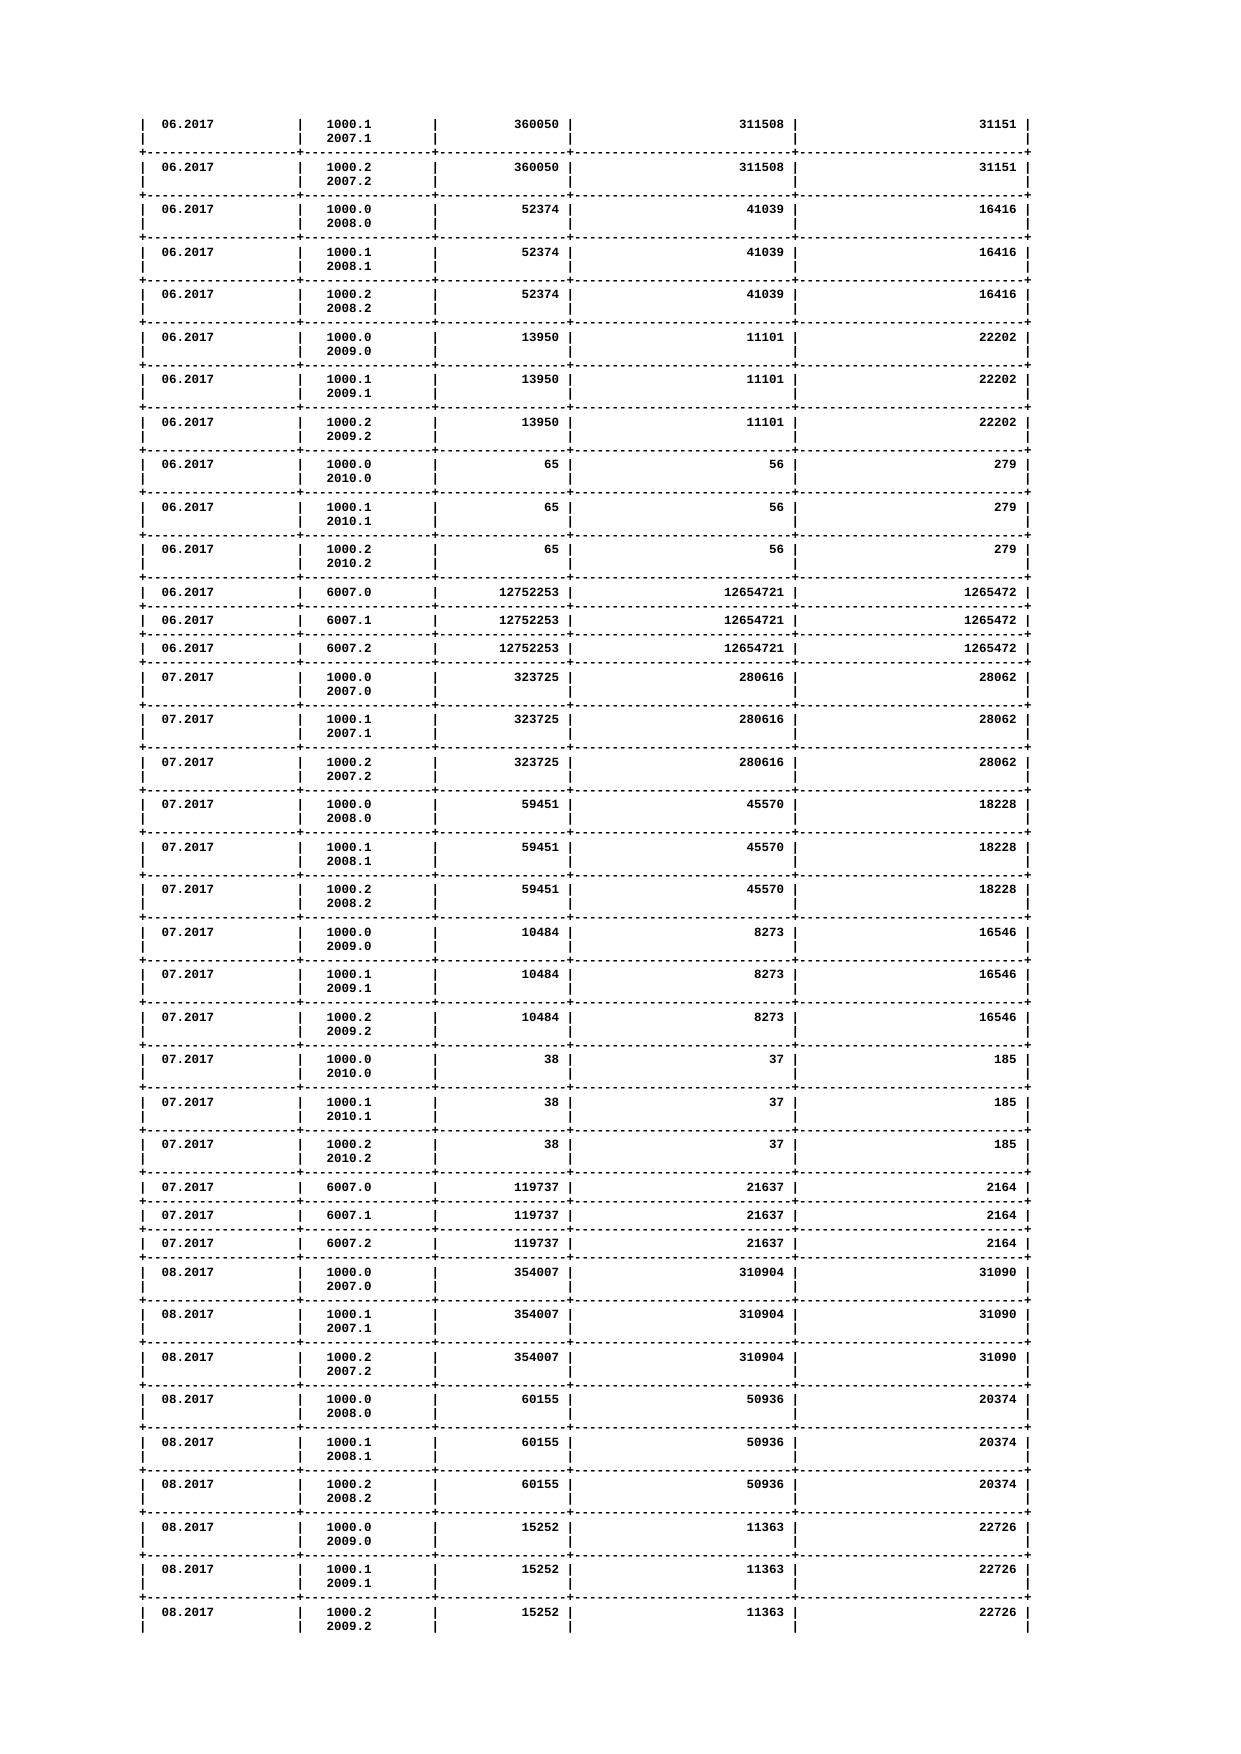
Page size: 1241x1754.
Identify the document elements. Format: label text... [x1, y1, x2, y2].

text +--------------------+-----------------+-----------------+-----------------------------+------------------------------+ [139, 826, 1101, 841]
text | 07.2017 | 1000.2 | 59451 | 45570 | 18228 | [139, 883, 1101, 897]
text | 07.2017 | 1000.1 | 38 | 37 | 185 | [139, 1096, 1101, 1110]
text +--------------------+-----------------+-----------------+-----------------------------+------------------------------+ [139, 954, 1101, 968]
text +--------------------+-----------------+-----------------+-----------------------------+------------------------------+ [139, 1223, 1101, 1237]
text | | 2009.0 | | | | [139, 1535, 1101, 1549]
text +--------------------+-----------------+-----------------+-----------------------------+------------------------------+ [139, 869, 1101, 883]
text | 06.2017 | 1000.0 | 65 | 56 | 279 | [139, 458, 1101, 472]
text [139, 1591, 1101, 1606]
text | 07.2017 | 6007.0 | 119737 | 21637 | 2164 | [139, 1181, 1101, 1195]
text | 06.2017 | 6007.1 | 12752253 | 12654721 | 1265472 | [139, 614, 1101, 628]
text | 07.2017 | 1000.2 | 323725 | 280616 | 28062 | [139, 756, 1101, 770]
text +--------------------+-----------------+-----------------+-----------------------------+------------------------------+ [139, 486, 1101, 501]
text +--------------------+-----------------+-----------------+-----------------------------+------------------------------+ [139, 656, 1101, 671]
text | 06.2017 | 1000.1 | 65 | 56 | 279 | [139, 501, 1101, 515]
text +--------------------+-----------------+-----------------+-----------------------------+------------------------------+ [139, 571, 1101, 586]
text | | 2007.2 | | | | [139, 770, 1101, 784]
text +--------------------+-----------------+-----------------+-----------------------------+------------------------------+ [139, 1506, 1101, 1521]
text +--------------------+-----------------+-----------------+-----------------------------+------------------------------+ [139, 189, 1101, 203]
text | | 2010.0 | | | | [139, 1067, 1101, 1081]
text | | 2007.0 | | | | [139, 1280, 1101, 1294]
text | | 2007.1 | | | | [139, 727, 1101, 741]
text | 07.2017 | 1000.1 | 10484 | 8273 | 16546 | [139, 968, 1101, 982]
text | | 2007.1 | | | | [139, 1322, 1101, 1336]
text | 06.2017 | 1000.2 | 360050 | 311508 | 31151 | [139, 161, 1101, 175]
text +--------------------+-----------------+-----------------+-----------------------------+------------------------------+ [139, 1166, 1101, 1181]
text +--------------------+-----------------+-----------------+-----------------------------+------------------------------+ [139, 996, 1101, 1011]
text | 07.2017 | 1000.0 | 38 | 37 | 185 | [139, 1053, 1101, 1067]
text | | 2009.1 | | | | [139, 387, 1101, 401]
text | | 2008.0 | | | | [139, 217, 1101, 231]
text | 06.2017 | 1000.1 | 360050 | 311508 | 31151 | [139, 118, 1101, 132]
text +--------------------+-----------------+-----------------+-----------------------------+------------------------------+ [139, 529, 1101, 543]
text | 06.2017 | 1000.1 | 13950 | 11101 | 22202 | [139, 373, 1101, 387]
text | | 2008.2 | | | | [139, 302, 1101, 316]
text | | 2010.0 | | | | [139, 472, 1101, 486]
text | 07.2017 | 1000.0 | 10484 | 8273 | 16546 | [139, 926, 1101, 940]
text +--------------------+-----------------+-----------------+-----------------------------+------------------------------+ [139, 1081, 1101, 1096]
text | 06.2017 | 1000.1 | 52374 | 41039 | 16416 | [139, 246, 1101, 260]
text +--------------------+-----------------+-----------------+-----------------------------+------------------------------+ [139, 1124, 1101, 1138]
text | 06.2017 | 1000.2 | 52374 | 41039 | 16416 | [139, 288, 1101, 302]
text | | 2007.1 | | | | [139, 132, 1101, 146]
text | 08.2017 | 1000.2 | 60155 | 50936 | 20374 | [139, 1478, 1101, 1492]
text | | 2007.0 | | | | [139, 685, 1101, 699]
text | 06.2017 | 1000.2 | 13950 | 11101 | 22202 | [139, 416, 1101, 430]
text | | 2010.2 | | | | [139, 1152, 1101, 1166]
text | | 2008.2 | | | | [139, 897, 1101, 911]
text | | 2008.1 | | | | [139, 260, 1101, 274]
text | 06.2017 | 6007.2 | 12752253 | 12654721 | 1265472 | [139, 642, 1101, 656]
text | 07.2017 | 6007.1 | 119737 | 21637 | 2164 | [139, 1209, 1101, 1223]
text | 07.2017 | 1000.0 | 59451 | 45570 | 18228 | [139, 798, 1101, 812]
text | 07.2017 | 1000.2 | 38 | 37 | 185 | [139, 1138, 1101, 1152]
text | 07.2017 | 1000.2 | 10484 | 8273 | 16546 | [139, 1011, 1101, 1025]
text | 08.2017 | 1000.0 | 354007 | 310904 | 31090 | [139, 1266, 1101, 1280]
text | | 2008.0 | | | | [139, 812, 1101, 826]
text +--------------------+-----------------+-----------------+-----------------------------+------------------------------+ [139, 1421, 1101, 1436]
text | 07.2017 | 1000.1 | 59451 | 45570 | 18228 | [139, 841, 1101, 855]
text +--------------------+-----------------+-----------------+-----------------------------+------------------------------+ [139, 628, 1101, 642]
text | 08.2017 | 1000.0 | 15252 | 11363 | 22726 | [139, 1521, 1101, 1535]
text | | 2009.0 | | | | [139, 940, 1101, 954]
text +--------------------+-----------------+-----------------+-----------------------------+------------------------------+ [139, 741, 1101, 756]
text +--------------------+-----------------+-----------------+-----------------------------+------------------------------+ [139, 1039, 1101, 1053]
text | 07.2017 | 1000.0 | 323725 | 280616 | 28062 | [139, 671, 1101, 685]
text | | 2008.1 | | | | [139, 855, 1101, 869]
text +--------------------+-----------------+-----------------+-----------------------------+------------------------------+ [139, 600, 1101, 614]
text +--------------------+-----------------+-----------------+-----------------------------+------------------------------+ [139, 1336, 1101, 1351]
text | 07.2017 | 1000.1 | 323725 | 280616 | 28062 | [139, 713, 1101, 727]
text | | 2009.2 | | | | [139, 1620, 1101, 1634]
text | | 2009.1 | | | | [139, 1577, 1101, 1591]
text +--------------------+-----------------+-----------------+-----------------------------+------------------------------+ [139, 231, 1101, 246]
text | | 2010.1 | | | | [139, 515, 1101, 529]
text | 06.2017 | 1000.2 | 65 | 56 | 279 | [139, 543, 1101, 557]
text | 07.2017 | 6007.2 | 119737 | 21637 | 2164 | [139, 1237, 1101, 1251]
text | | 2008.1 | | | | [139, 1450, 1101, 1464]
text | | 2009.1 | | | | [139, 982, 1101, 996]
text | | 2008.2 | | | | [139, 1492, 1101, 1506]
text +--------------------+-----------------+-----------------+-----------------------------+------------------------------+ [139, 1464, 1101, 1478]
text +--------------------+-----------------+-----------------+-----------------------------+------------------------------+ [139, 444, 1101, 458]
text +--------------------+-----------------+-----------------+-----------------------------+------------------------------+ [139, 1549, 1101, 1563]
text +--------------------+-----------------+-----------------+-----------------------------+------------------------------+ [139, 316, 1101, 331]
text +--------------------+-----------------+-----------------+-----------------------------+------------------------------+ [139, 699, 1101, 713]
text +--------------------+-----------------+-----------------+-----------------------------+------------------------------+ [139, 274, 1101, 288]
text | 08.2017 | 1000.2 | 354007 | 310904 | 31090 | [139, 1351, 1101, 1365]
text | | 2010.1 | | | | [139, 1110, 1101, 1124]
text | 08.2017 | 1000.0 | 60155 | 50936 | 20374 | [139, 1393, 1101, 1407]
text | 06.2017 | 6007.0 | 12752253 | 12654721 | 1265472 | [139, 586, 1101, 600]
text +--------------------+-----------------+-----------------+-----------------------------+------------------------------+ [139, 1251, 1101, 1266]
text | | 2008.0 | | | | [139, 1407, 1101, 1421]
text | 06.2017 | 1000.0 | 52374 | 41039 | 16416 | [139, 203, 1101, 217]
text +--------------------+-----------------+-----------------+-----------------------------+------------------------------+ [139, 359, 1101, 373]
text +--------------------+-----------------+-----------------+-----------------------------+------------------------------+ [139, 1379, 1101, 1393]
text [139, 146, 1101, 161]
text +--------------------+-----------------+-----------------+-----------------------------+------------------------------+ [139, 1195, 1101, 1209]
text +--------------------+-----------------+-----------------+-----------------------------+------------------------------+ [139, 401, 1101, 416]
text | | 2010.2 | | | | [139, 557, 1101, 571]
text | 08.2017 | 1000.2 | 15252 | 11363 | 22726 | [139, 1606, 1101, 1620]
text +--------------------+-----------------+-----------------+-----------------------------+------------------------------+ [139, 784, 1101, 798]
text | 08.2017 | 1000.1 | 354007 | 310904 | 31090 | [139, 1308, 1101, 1322]
text | | 2009.0 | | | | [139, 345, 1101, 359]
text | 08.2017 | 1000.1 | 60155 | 50936 | 20374 | [139, 1436, 1101, 1450]
text | | 2007.2 | | | | [139, 175, 1101, 189]
text | | 2007.2 | | | | [139, 1365, 1101, 1379]
text +--------------------+-----------------+-----------------+-----------------------------+------------------------------+ [139, 911, 1101, 926]
text | | 2009.2 | | | | [139, 1025, 1101, 1039]
text | 06.2017 | 1000.0 | 13950 | 11101 | 22202 | [139, 331, 1101, 345]
text | | 2009.2 | | | | [139, 430, 1101, 444]
text +--------------------+-----------------+-----------------+-----------------------------+------------------------------+ [139, 1294, 1101, 1308]
text | 08.2017 | 1000.1 | 15252 | 11363 | 22726 | [139, 1563, 1101, 1577]
